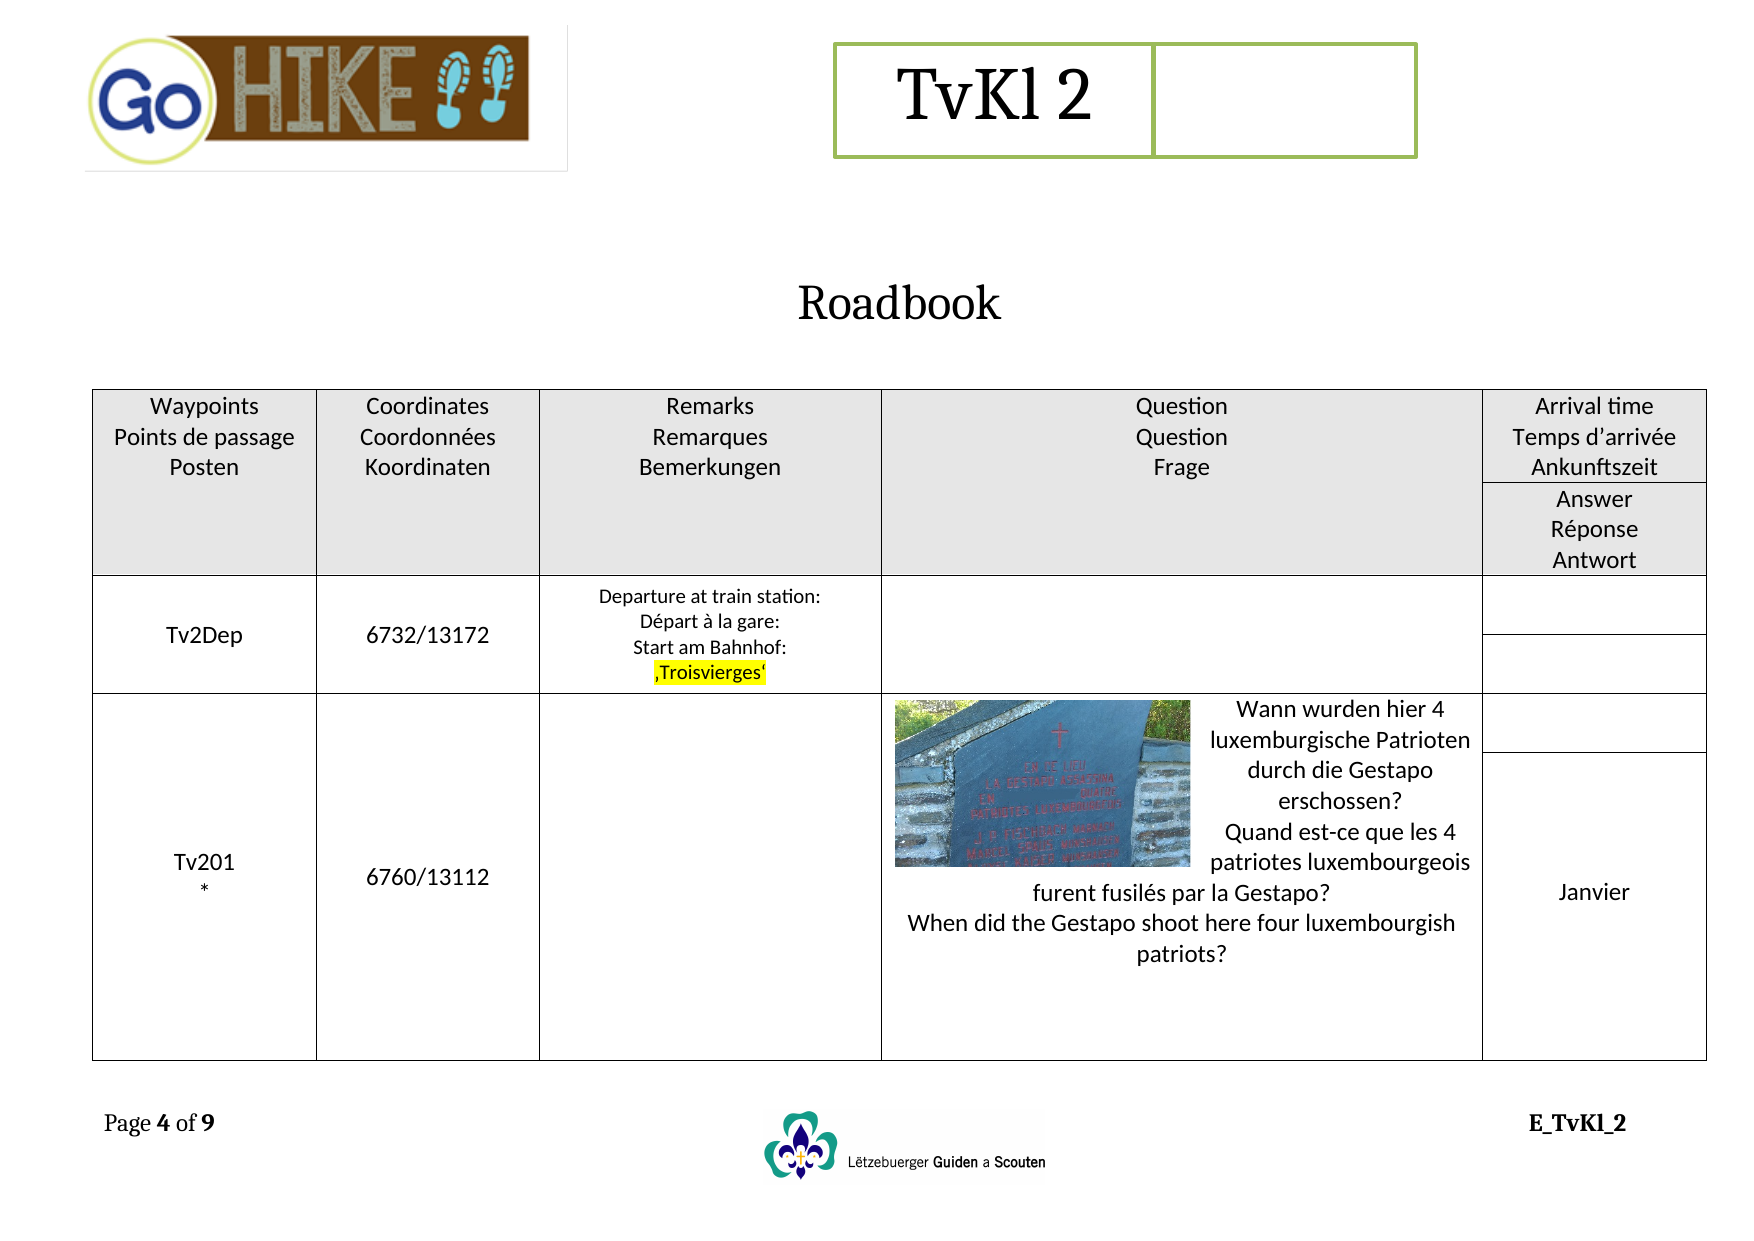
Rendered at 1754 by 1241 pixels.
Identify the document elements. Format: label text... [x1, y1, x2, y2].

table_header Question Question Frage [882, 390, 1482, 574]
table_cell [540, 694, 881, 1060]
table_cell Departure at train station: Départ à la gare: Start am Bahnhof: ‚Troisvierges‘ [540, 576, 881, 693]
table_header Remarks Remarques Bemerkungen [540, 390, 881, 574]
table_header Arrival time Temps d’arrivée Ankunftszeit [1483, 390, 1706, 482]
table_cell Answer Réponse Antwort [1483, 483, 1706, 574]
table_header Coordinates Coordonnées Koordinaten [317, 390, 539, 574]
table_cell [1483, 635, 1706, 693]
table_cell [1483, 694, 1706, 752]
table_cell Tv2Dep [93, 576, 316, 693]
table_cell 6760/13112 [317, 694, 539, 1060]
table_cell [1483, 576, 1706, 634]
table_header Waypoints Points de passage Posten [93, 390, 316, 574]
picture [895, 700, 1191, 867]
picture [762, 1109, 1046, 1185]
table_cell 6732/13172 [317, 576, 539, 693]
table_cell Tv201 * [93, 694, 316, 1060]
picture [84, 25, 571, 173]
table_cell [882, 576, 1482, 693]
table_cell Janvier [1483, 753, 1706, 1060]
text Roadbook [103, 274, 1695, 332]
table_cell Wann wurden hier 4 luxemburgische Patrioten durch die Gestapo erschossen? Quand est-ce que les 4 patriotes luxembourgeois furent fusilés par la Gestapo? When did the Gestapo shoot here four luxembourgish patriots? [882, 694, 1482, 1060]
